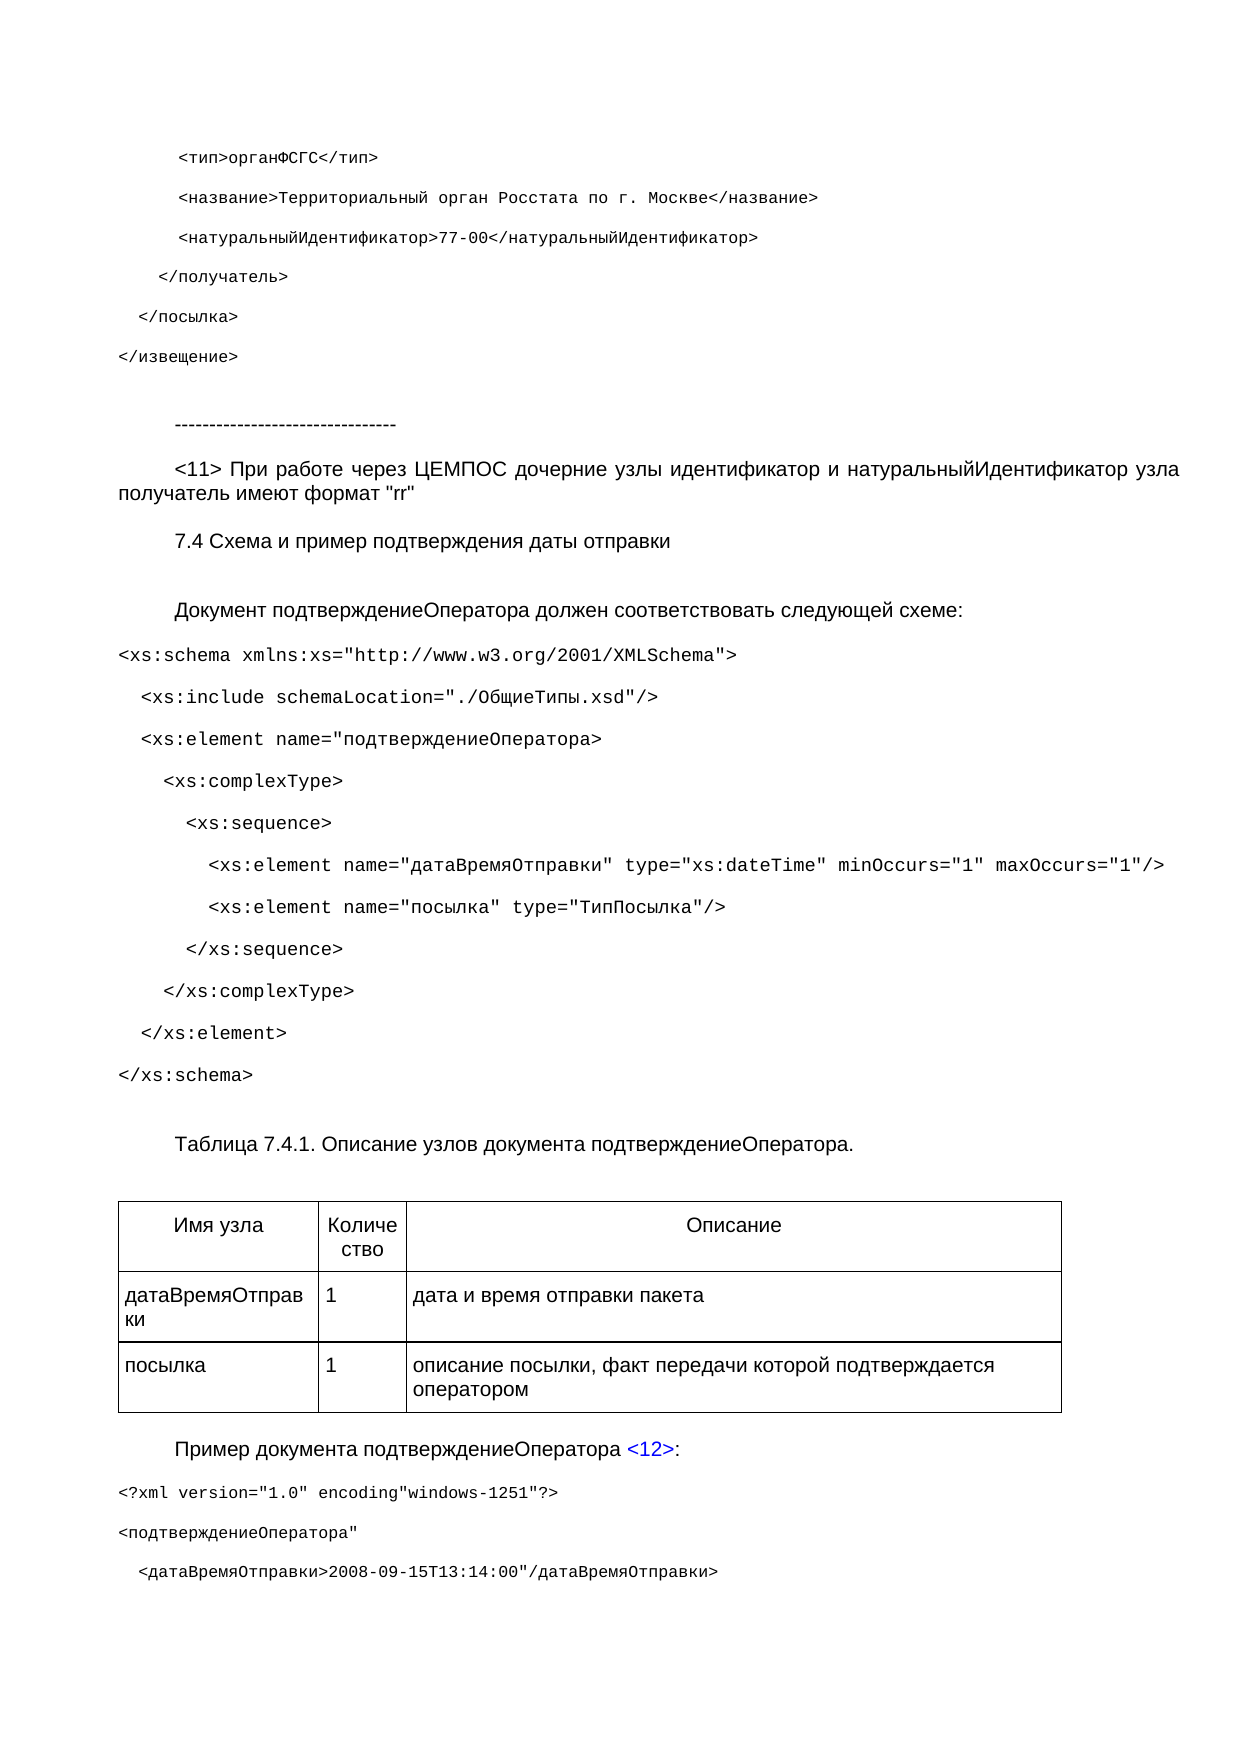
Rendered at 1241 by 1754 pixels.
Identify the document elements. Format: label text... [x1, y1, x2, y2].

text <подтверждениеОператора" [118, 1524, 1181, 1543]
table_cell 1 [319, 1272, 406, 1341]
text </извещение> [118, 348, 1181, 367]
text <xs:element name="датаВремяОтправки" type="xs:dateTime" minOccurs="1" maxOccurs="1"/> [118, 856, 1181, 877]
table_header Количество [319, 1202, 406, 1271]
table_cell 1 [319, 1343, 406, 1412]
text <xs:schema xmlns:xs="http://www.w3.org/2001/XMLSchema"> [118, 645, 1181, 667]
text </посылка> [118, 309, 1181, 328]
table_cell посылка [119, 1343, 318, 1412]
text </xs:complexType> [118, 982, 1181, 1003]
text Документ подтверждениеОператора должен соответствовать следующей схеме: [118, 597, 1181, 621]
text <11> При работе через ЦЕМПОС дочерние узлы идентификатор и натуральныйИдентификатор узла получатель имеют формат "rr" [118, 457, 1181, 505]
text <тип>органФСГС</тип> [118, 150, 1181, 169]
text <xs:element name="подтверждениеОператора> [118, 729, 1181, 751]
text </xs:sequence> [118, 940, 1181, 961]
table_cell датаВремяОтправки [119, 1272, 318, 1341]
text </получатель> [118, 269, 1181, 288]
text </xs:element> [118, 1024, 1181, 1045]
table_cell описание посылки, факт передачи которой подтверждается оператором [407, 1343, 1061, 1412]
text 7.4 Схема и пример подтверждения даты отправки [118, 529, 1181, 553]
table_header Описание [407, 1202, 1061, 1271]
text <xs:sequence> [118, 814, 1181, 835]
text -------------------------------- [118, 412, 1181, 436]
text <?xml version="1.0" encoding"windows-1251"?> [118, 1484, 1181, 1503]
text <xs:element name="посылка" type="ТипПосылка"/> [118, 898, 1181, 919]
table_cell дата и время отправки пакета [407, 1272, 1061, 1341]
table_header Имя узла [119, 1202, 318, 1271]
text <датаВремяОтправки>2008-09-15Т13:14:00"/датаВремяОтправки> [118, 1564, 1181, 1583]
text Таблица 7.4.1. Описание узлов документа подтверждениеОператора. [118, 1132, 1181, 1156]
text <xs:complexType> [118, 772, 1181, 793]
text Пример документа подтверждениеОператора <12>: [118, 1437, 1181, 1461]
text <xs:include schemaLocation="./ОбщиеТипы.xsd"/> [118, 687, 1181, 709]
text </xs:schema> [118, 1066, 1181, 1087]
text <название>Территориальный орган Росстата по г. Москве</название> [118, 190, 1181, 208]
text <натуральныйИдентификатор>77-00</натуральныйИдентификатор> [118, 229, 1181, 248]
